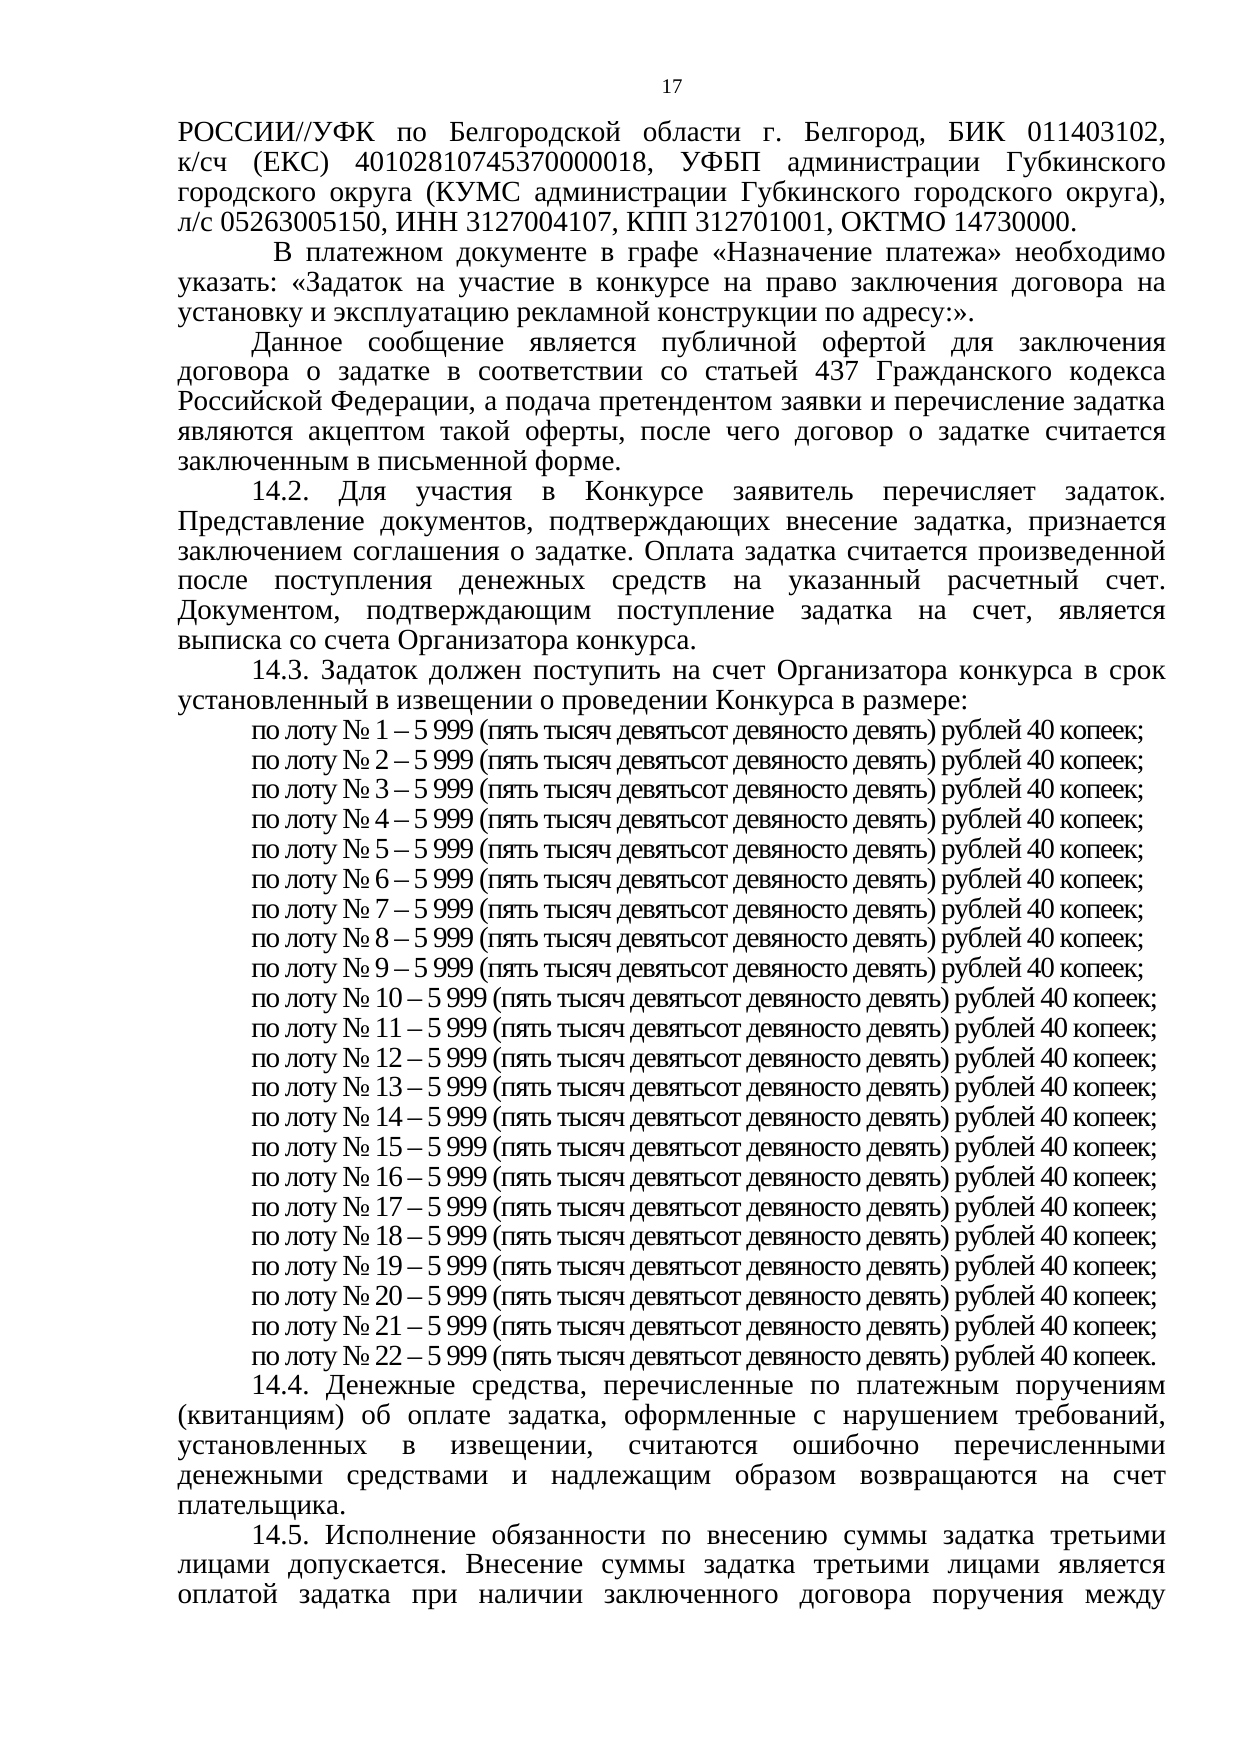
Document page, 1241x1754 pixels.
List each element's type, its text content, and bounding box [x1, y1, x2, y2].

text по лоту № 16 – 5 999 (пять тысяч девятьсот девяносто девять) рублей 40 копеек; [177, 1162, 1167, 1192]
text по лоту № 21 – 5 999 (пять тысяч девятьсот девяносто девять) рублей 40 копеек; [177, 1311, 1167, 1341]
text по лоту № 12 – 5 999 (пять тысяч девятьсот девяносто девять) рублей 40 копеек; [177, 1043, 1167, 1073]
text по лоту № 15 – 5 999 (пять тысяч девятьсот девяносто девять) рублей 40 копеек; [177, 1133, 1167, 1162]
text В платежном документе в графе «Назначение платежа» необходимо указать: «Задаток на участие в конкурсе на право заключения договора на установку и эксплуатацию рекламной конструкции по адресу:». [177, 238, 1167, 327]
text по лоту № 22 – 5 999 (пять тысяч девятьсот девяносто девять) рублей 40 копеек. [177, 1341, 1167, 1371]
text по лоту № 9 – 5 999 (пять тысяч девятьсот девяносто девять) рублей 40 копеек; [177, 954, 1167, 984]
text по лоту № 18 – 5 999 (пять тысяч девятьсот девяносто девять) рублей 40 копеек; [177, 1222, 1167, 1252]
text 14.4. Денежные средства, перечисленные по платежным поручениям (квитанциям) об оплате задатка, оформленные с нарушением требований, установленных в извещении, считаются ошибочно перечисленными денежными средствами и надлежащим образом возвращаются на счет плательщика. [177, 1371, 1167, 1520]
text по лоту № 11 – 5 999 (пять тысяч девятьсот девяносто девять) рублей 40 копеек; [177, 1013, 1167, 1043]
text по лоту № 20 – 5 999 (пять тысяч девятьсот девяносто девять) рублей 40 копеек; [177, 1282, 1167, 1311]
text 14.3. Задаток должен поступить на счет Организатора конкурса в срок установленный в извещении о проведении Конкурса в размере: [177, 656, 1167, 716]
text по лоту № 8 – 5 999 (пять тысяч девятьсот девяносто девять) рублей 40 копеек; [177, 924, 1167, 954]
text по лоту № 4 – 5 999 (пять тысяч девятьсот девяносто девять) рублей 40 копеек; [177, 805, 1167, 835]
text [177, 1520, 1167, 1610]
text по лоту № 14 – 5 999 (пять тысяч девятьсот девяносто девять) рублей 40 копеек; [177, 1103, 1167, 1133]
text по лоту № 17 – 5 999 (пять тысяч девятьсот девяносто девять) рублей 40 копеек; [177, 1192, 1167, 1222]
text Данное сообщение является публичной офертой для заключения договора о задатке в соответствии со статьей 437 Гражданского кодекса Российской Федерации, а подача претендентом заявки и перечисление задатка являются акцептом такой оферты, после чего договор о задатке считается заключенным в письменной форме. [177, 327, 1167, 477]
text по лоту № 7 – 5 999 (пять тысяч девятьсот девяносто девять) рублей 40 копеек; [177, 894, 1167, 924]
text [177, 118, 1167, 238]
text по лоту № 19 – 5 999 (пять тысяч девятьсот девяносто девять) рублей 40 копеек; [177, 1252, 1167, 1282]
text по лоту № 2 – 5 999 (пять тысяч девятьсот девяносто девять) рублей 40 копеек; [177, 745, 1167, 775]
text по лоту № 13 – 5 999 (пять тысяч девятьсот девяносто девять) рублей 40 копеек; [177, 1073, 1167, 1103]
text по лоту № 3 – 5 999 (пять тысяч девятьсот девяносто девять) рублей 40 копеек; [177, 775, 1167, 805]
text по лоту № 5 – 5 999 (пять тысяч девятьсот девяносто девять) рублей 40 копеек; [177, 835, 1167, 864]
text 14.2. Для участия в Конкурсе заявитель перечисляет задаток. Представление документов, подтверждающих внесение задатка, признается заключением соглашения о задатке. Оплата задатка считается произведенной после поступления денежных средств на указанный расчетный счет. Документом, подтверждающим поступление задатка на счет, является выписка со счета Организатора конкурса. [177, 477, 1167, 656]
text по лоту № 1 – 5 999 (пять тысяч девятьсот девяносто девять) рублей 40 копеек; [177, 716, 1167, 745]
text по лоту № 6 – 5 999 (пять тысяч девятьсот девяносто девять) рублей 40 копеек; [177, 864, 1167, 894]
text по лоту № 10 – 5 999 (пять тысяч девятьсот девяносто девять) рублей 40 копеек; [177, 984, 1167, 1013]
